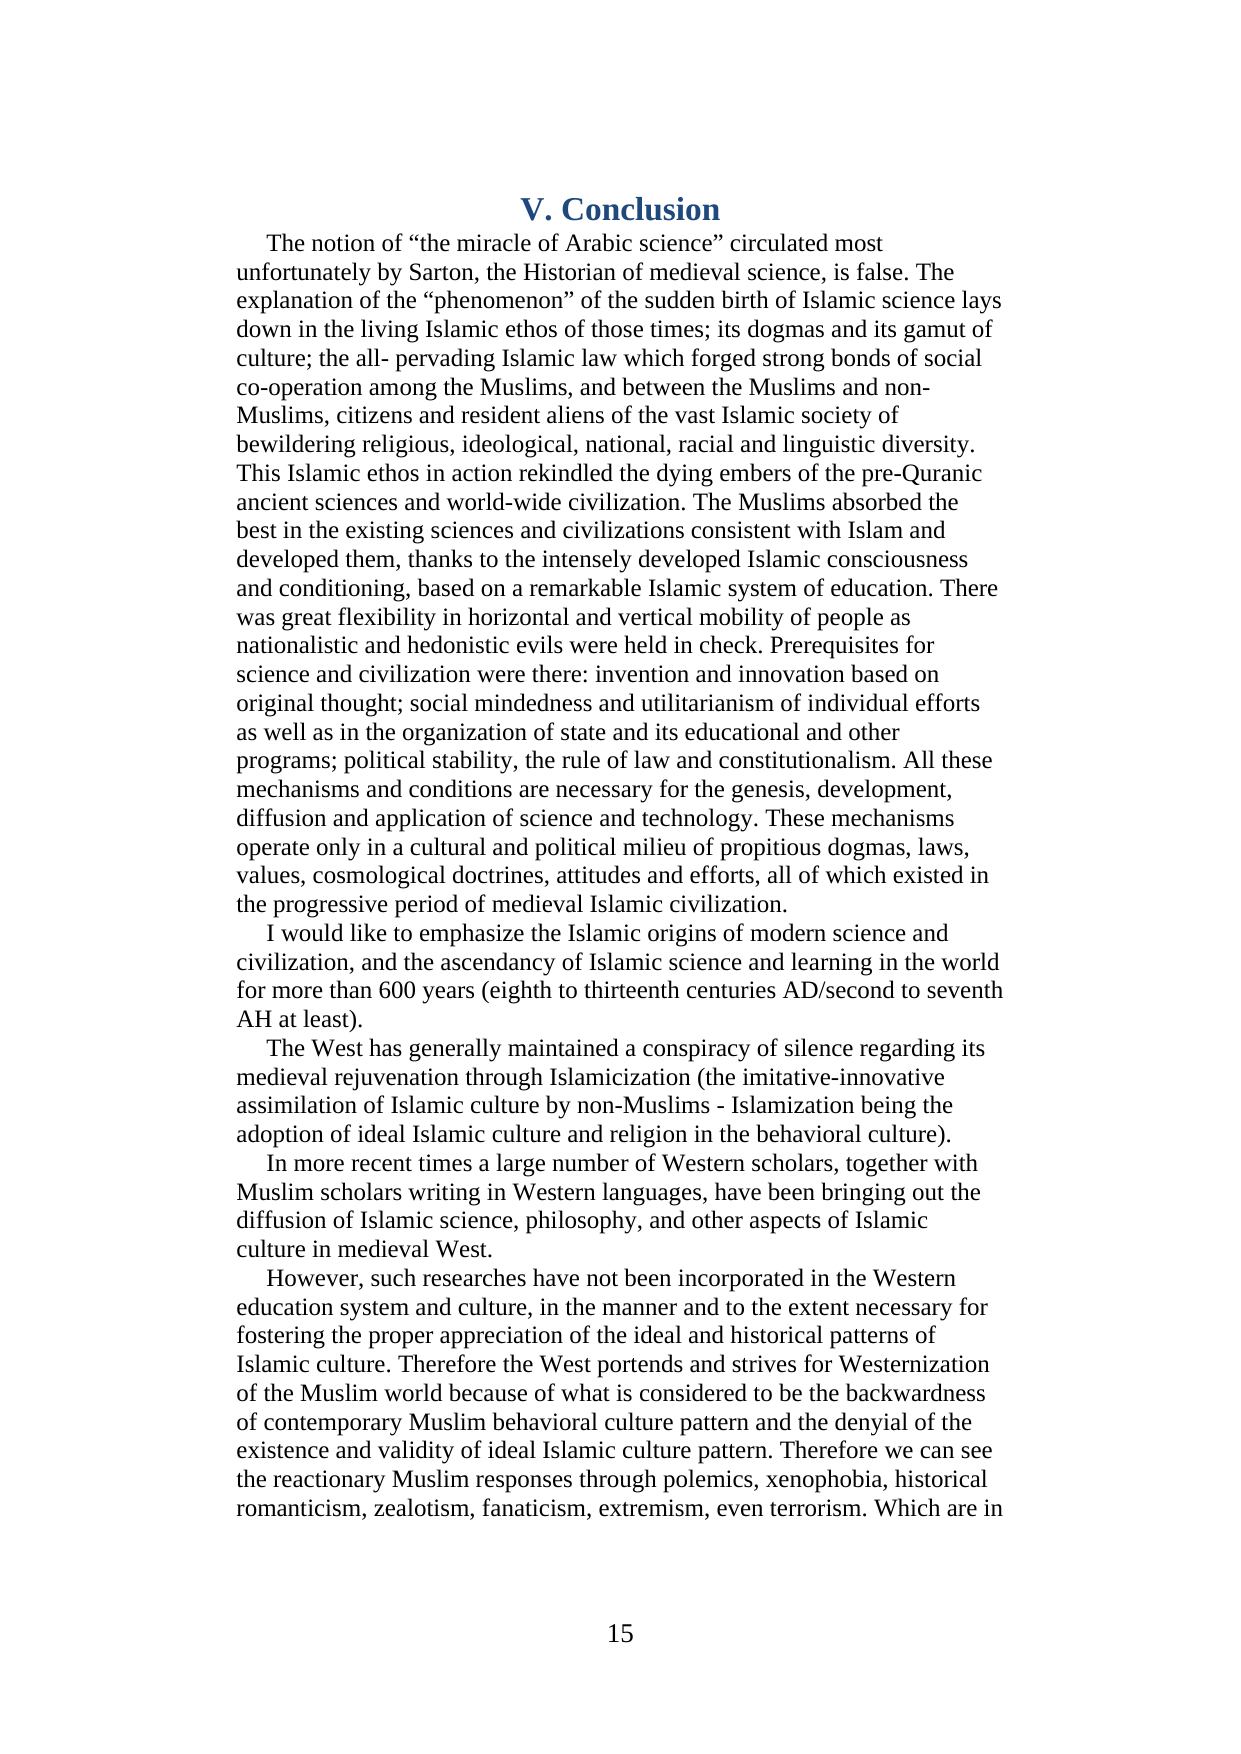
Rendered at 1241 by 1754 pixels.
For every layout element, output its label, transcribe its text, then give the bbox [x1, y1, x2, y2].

text The notion of “the miracle of Arabic science” circulated most unfortunately by Sarton, the Historian of medieval science, is false. The explanation of the “phenomenon” of the sudden birth of Islamic science lays down in the living Islamic ethos of those times; its dogmas and its gamut of culture; the all- pervading Islamic law which forged strong bonds of social co-operation among the Muslims, and between the Muslims and non-Muslims, citizens and resident aliens of the vast Islamic society of bewildering religious, ideological, national, racial and linguistic diversity. This Islamic ethos in action rekindled the dying embers of the pre-Quranic ancient sciences and world-wide civilization. The Muslims absorbed the best in the existing sciences and civilizations consistent with Islam and developed them, thanks to the intensely developed Islamic consciousness and conditioning, based on a remarkable Islamic system of education. There was great flexibility in horizontal and vertical mobility of people as nationalistic and hedonistic evils were held in check. Prerequisites for science and civilization were there: invention and innovation based on original thought; social mindedness and utilitarianism of individual efforts as well as in the organization of state and its educational and other programs; political stability, the rule of law and constitutionalism. All these mechanisms and conditions are necessary for the genesis, development, diffusion and application of science and technology. These mechanisms operate only in a cultural and political milieu of propitious dogmas, laws, values, cosmological doctrines, attitudes and efforts, all of which existed in the progressive period of medieval Islamic civilization. [236, 228, 1004, 918]
text I would like to emphasize the Islamic origins of modern science and civilization, and the ascendancy of Islamic science and learning in the world for more than 600 years (eighth to thirteenth centuries AD/second to seventh AH at least). [236, 918, 1004, 1033]
subtitle V. Conclusion [236, 190, 1004, 228]
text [236, 1263, 1004, 1522]
text The West has generally maintained a conspiracy of silence regarding its medieval rejuvenation through Islamicization (the imitative-innovative assimilation of Islamic culture by non-Muslims - Islamization being the adoption of ideal Islamic culture and religion in the behavioral culture). [236, 1033, 1004, 1148]
text In more recent times a large number of Western scholars, together with Muslim scholars writing in Western languages, have been bringing out the diffusion of Islamic science, philosophy, and other aspects of Islamic culture in medieval West. [236, 1148, 1004, 1263]
